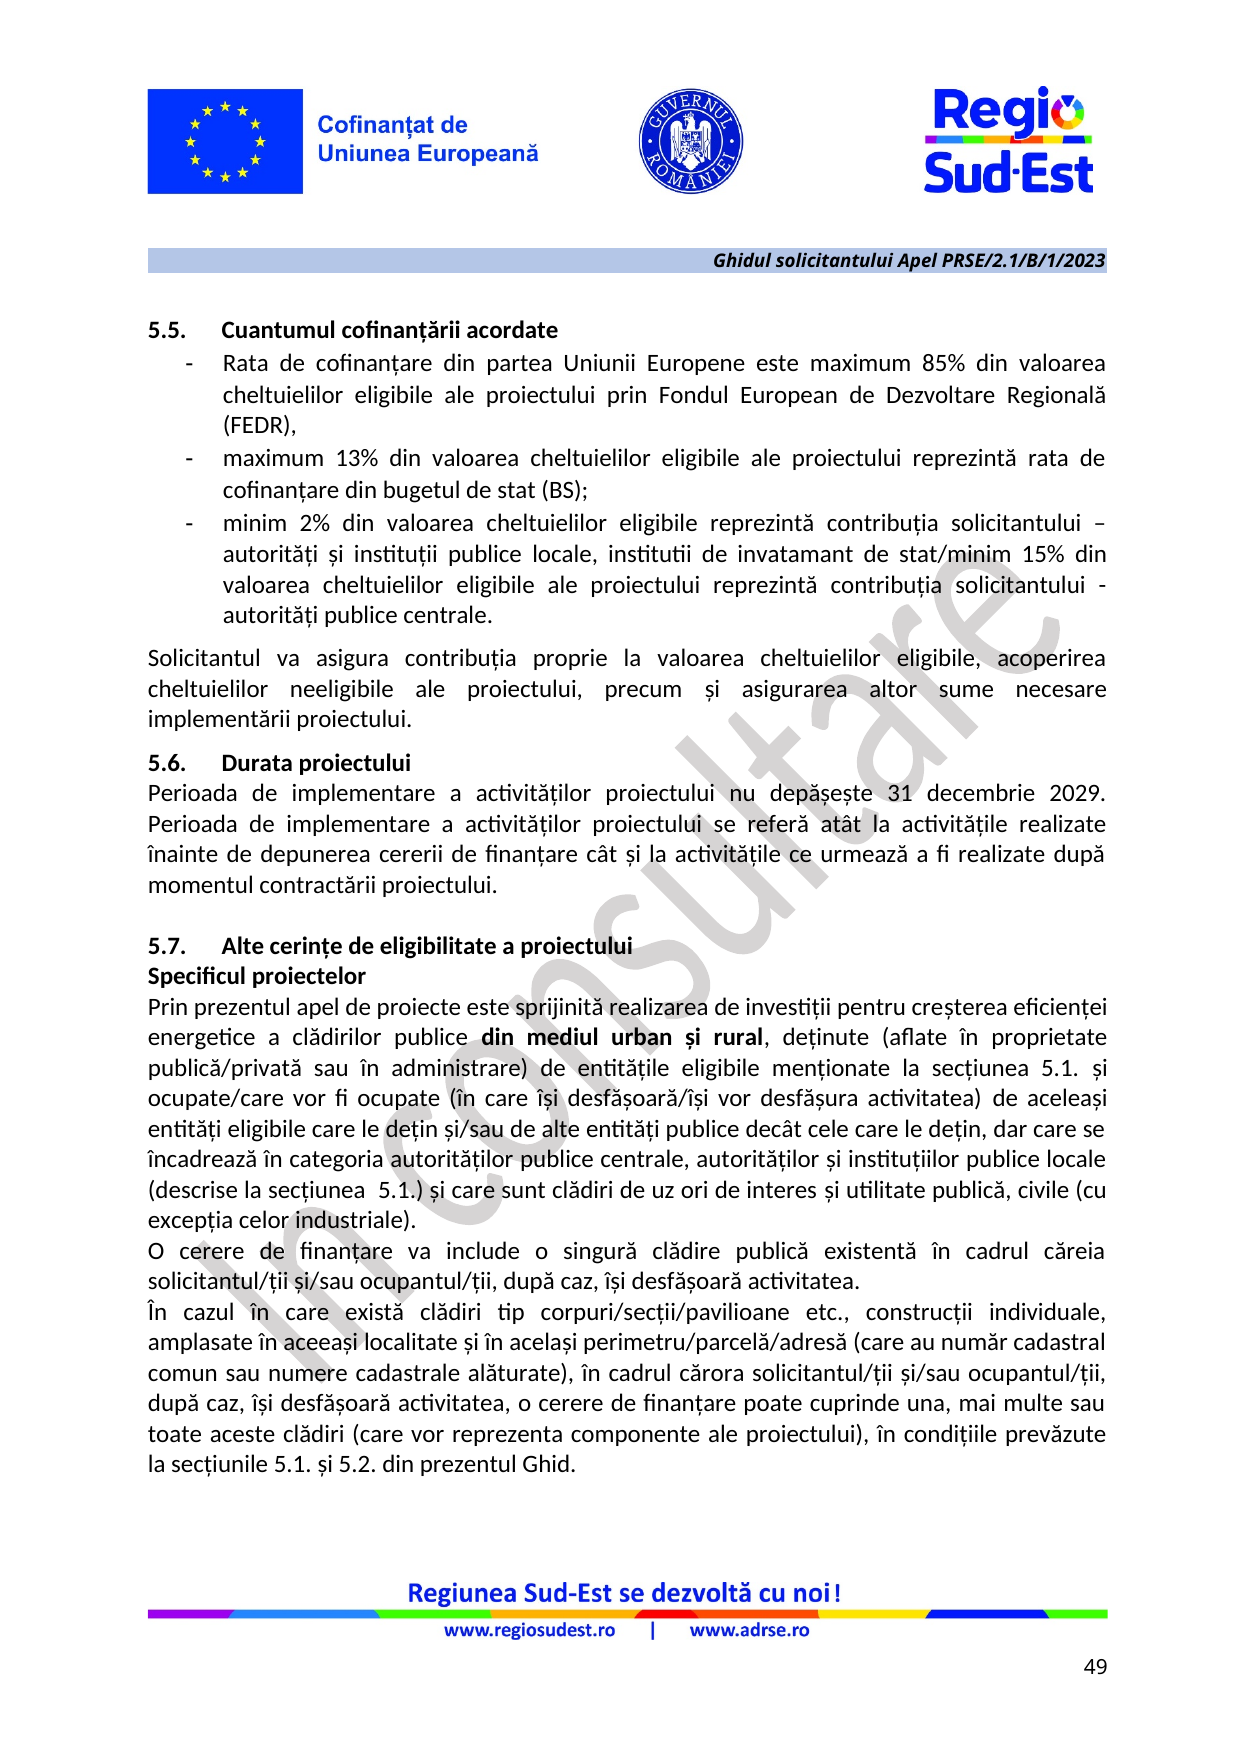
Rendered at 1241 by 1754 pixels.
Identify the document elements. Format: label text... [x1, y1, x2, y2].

picture [147, 86, 1093, 195]
subtitle Durata proiectului [148, 747, 1107, 777]
list maximum 13% din valoarea cheltuielilor eligibile ale proiectului reprezintă rata de cofinanțare din bugetul de stat (BS); [185, 440, 1107, 504]
picture [147, 1582, 1108, 1640]
text O cerere de finanțare va include o singură clădire publică existentă în cadrul căreia solicitantul/ții și/sau ocupantul/ții, după caz, își desfășoară activitatea. [148, 1235, 1107, 1296]
list minim 2% din valoarea cheltuielilor eligibile reprezintă contribuția solicitantului – autorități și instituții publice locale, institutii de invatamant de stat/minim 15% din valoarea cheltuielilor eligibile ale proiectului reprezintă contribuția solicitantului - autorități publice centrale. [185, 504, 1107, 630]
list Rata de cofinanțare din partea Uniunii Europene este maximum 85% din valoarea cheltuielilor eligibile ale proiectului prin Fondul European de Dezvoltare Regională (FEDR), [185, 345, 1107, 440]
subtitle Alte cerinţe de eligibilitate a proiectului [148, 930, 1107, 960]
text În cazul în care există clădiri tip corpuri/secții/pavilioane etc., construcții individuale, amplasate în aceeași localitate și în același perimetru/parcelă/adresă (care au număr cadastral comun sau numere cadastrale alăturate), în cadrul cărora solicitantul/ții și/sau ocupantul/ții, după caz, își desfășoară activitatea, o cerere de finanțare poate cuprinde una, mai multe sau toate aceste clădiri (care vor reprezenta componente ale proiectului), în condițiile prevăzute la secțiunile 5.1. şi 5.2. din prezentul Ghid. [148, 1296, 1107, 1479]
text Solicitantul va asigura contribuția proprie la valoarea cheltuielilor eligibile, acoperirea cheltuielilor neeligibile ale proiectului, precum şi asigurarea altor sume necesare implementării proiectului. [148, 643, 1107, 734]
text Prin prezentul apel de proiecte este sprijinită realizarea de investiții pentru creşterea eficienţei energetice a clădirilor publice din mediul urban și rural, deținute (aflate în proprietate publică/privată sau în administrare) de entitățile eligibile menționate la secțiunea 5.1. și ocupate/care vor fi ocupate (în care își desfășoară/își vor desfășura activitatea) de aceleași entități eligibile care le dețin și/sau de alte entități publice decât cele care le dețin, dar care se încadrează în categoria autorităților publice centrale, autorităților și instituțiilor publice locale (descrise la secțiunea 5.1.) și care sunt clădiri de uz ori de interes şi utilitate publică, civile (cu excepția celor industriale). [148, 991, 1107, 1235]
text Specificul proiectelor [148, 960, 1107, 991]
text Perioada de implementare a activităților proiectului nu depășește 31 decembrie 2029. Perioada de implementare a activităţilor proiectului se referă atât la activitățile realizate înainte de depunerea cererii de finanțare cât și la activitățile ce urmează a fi realizate după momentul contractării proiectului. [148, 777, 1107, 899]
subtitle Cuantumul cofinanţării acordate [148, 314, 1107, 345]
